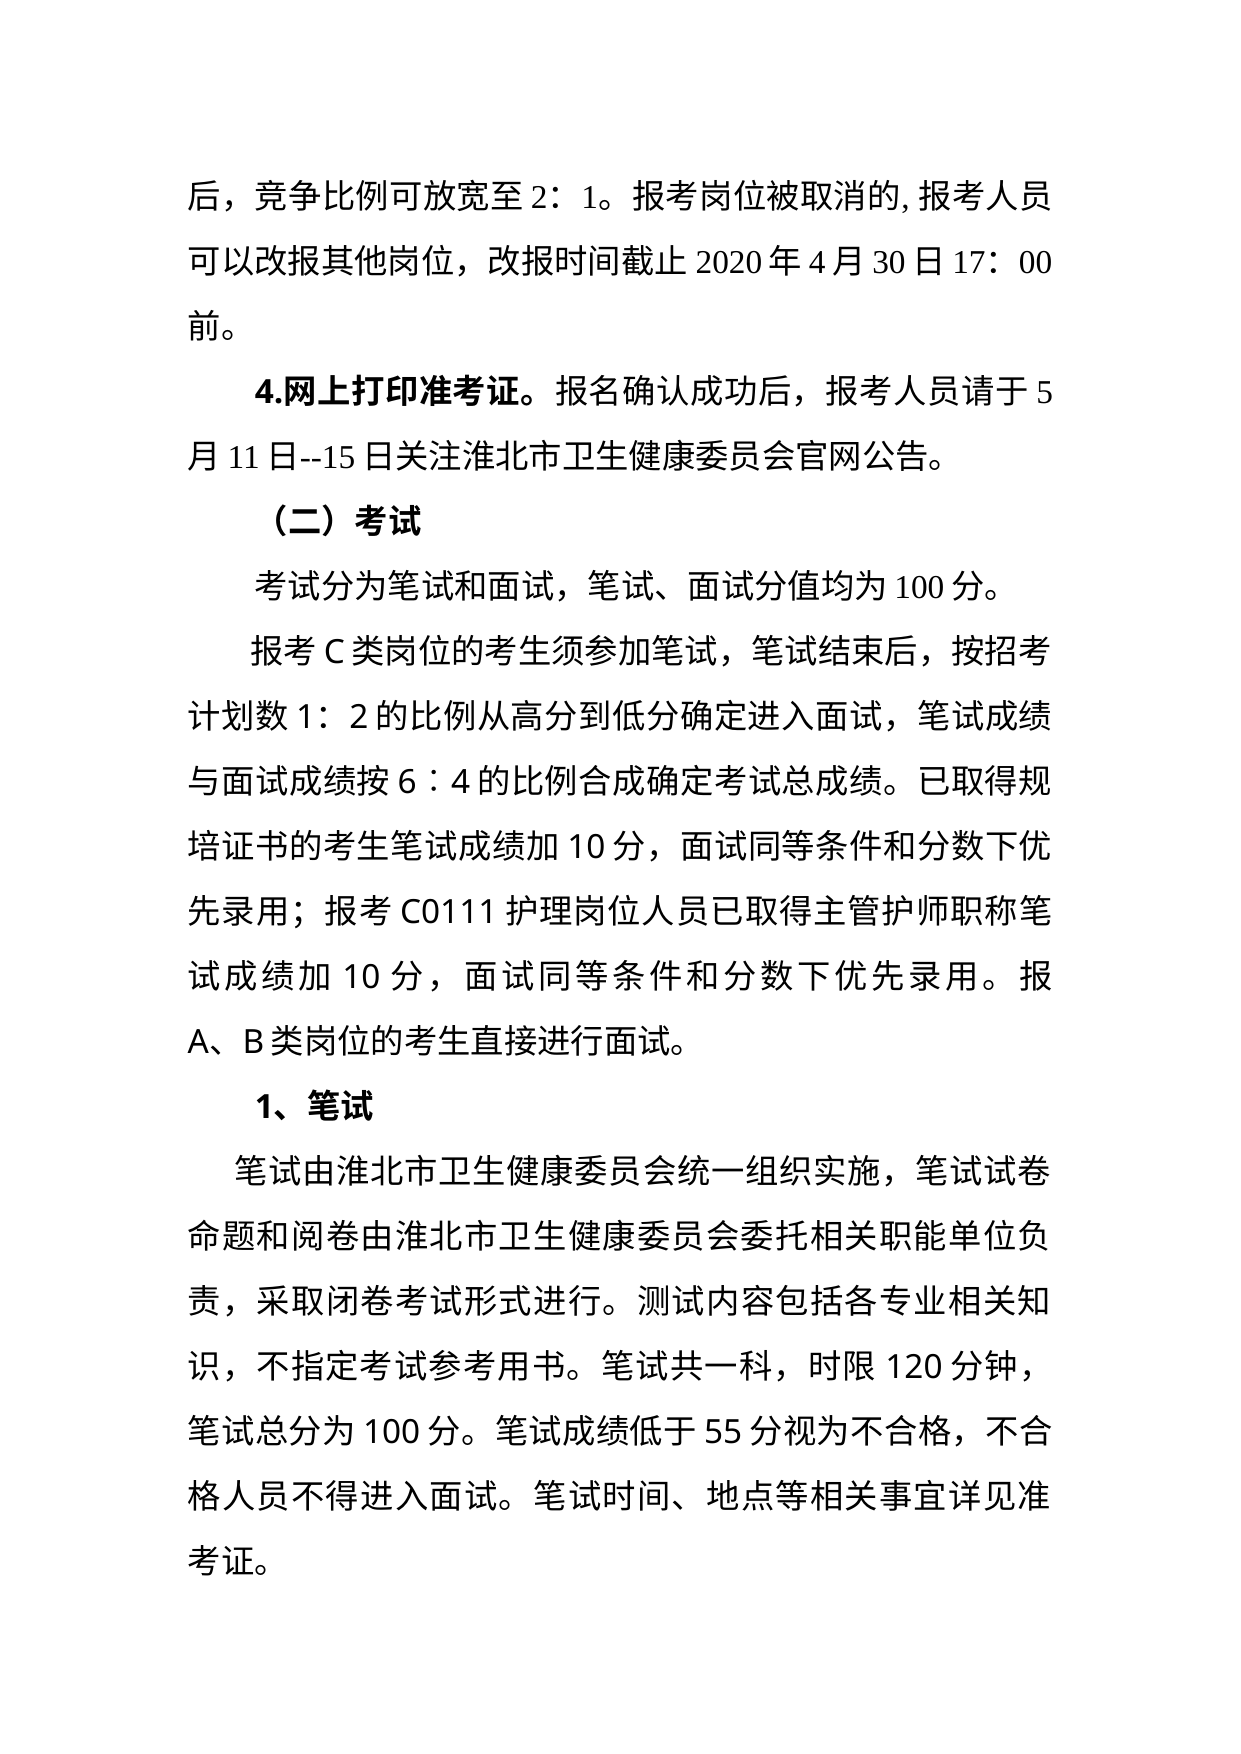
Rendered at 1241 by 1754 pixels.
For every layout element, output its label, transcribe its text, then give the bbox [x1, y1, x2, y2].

text 考试分为笔试和面试，笔试、面试分值均为100分。 [187, 552, 1053, 617]
text 笔试由淮北市卫生健康委员会统一组织实施，笔试试卷命题和阅卷由淮北市卫生健康委员会委托相关职能单位负责，采取闭卷考试形式进行。测试内容包括各专业相关知识，不指定考试参考用书。笔试共一科，时限120分钟，笔试总分为100分。笔试成绩低于55分视为不合格，不合格人员不得进入面试。笔试时间、地点等相关事宜详见准考证。 [187, 1137, 1053, 1592]
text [187, 162, 1053, 357]
text 报考C类岗位的考生须参加笔试，笔试结束后，按招考计划数1：2的比例从高分到低分确定进入面试，笔试成绩与面试成绩按6︰4的比例合成确定考试总成绩。已取得规培证书的考生笔试成绩加10分，面试同等条件和分数下优先录用；报考C0111护理岗位人员已取得主管护师职称笔试成绩加10分，面试同等条件和分数下优先录用。报A、B类岗位的考生直接进行面试。 [187, 617, 1053, 1072]
text （二）考试 [187, 487, 1053, 552]
text 1、笔试 [187, 1072, 1053, 1137]
text 4.网上打印准考证。报名确认成功后，报考人员请于5月11日--15日关注淮北市卫生健康委员会官网公告。 [187, 357, 1053, 487]
